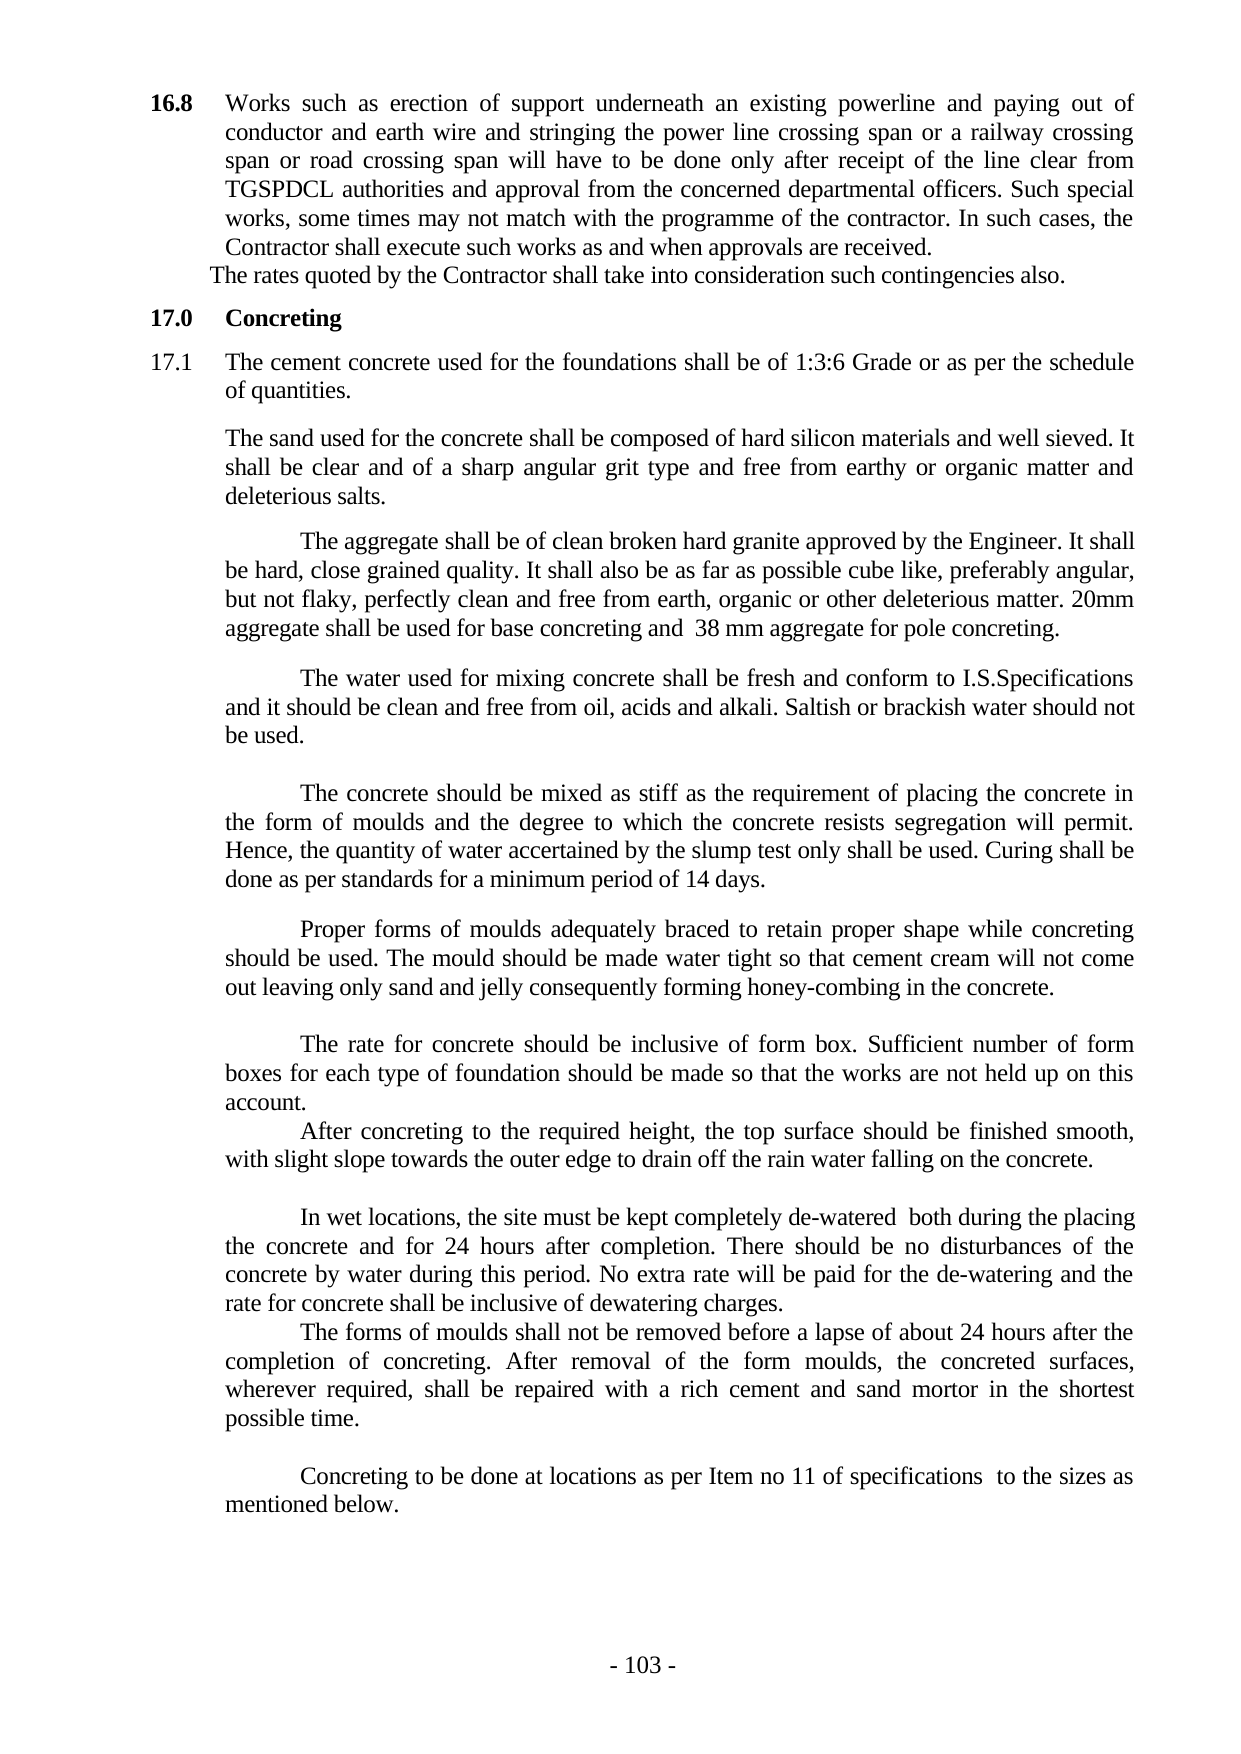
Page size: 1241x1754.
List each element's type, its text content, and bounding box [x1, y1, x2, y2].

text The rates quoted by the Contractor shall take into consideration such contingencies also. [150, 260, 1135, 289]
text 17.1 The cement concrete used for the foundations shall be of 1:3:6 Grade or as per the schedule of quantities. [150, 347, 1135, 404]
text 16.8 Works such as erection of support underneath an existing powerline and paying out of conductor and earth wire and stringing the power line crossing span or a railway crossing span or road crossing span will have to be done only after receipt of the line clear from TGSPDCL authorities and approval from the concerned departmental officers. Such special works, some times may not match with the programme of the contractor. In such cases, the Contractor shall execute such works as and when approvals are received. [150, 88, 1135, 260]
list After concreting to the required height, the top surface should be finished smooth, with slight slope towards the outer edge to drain off the rain water falling on the concrete. [150, 1116, 1135, 1173]
text 17.0 Concreting [150, 303, 1135, 332]
list The rate for concrete should be inclusive of form box. Sufficient number of form boxes for each type of foundation should be made so that the works are not held up on this account. [150, 1029, 1135, 1116]
list Proper forms of moulds adequately braced to retain proper shape while concreting should be used. The mould should be made water tight so that cement cream will not come out leaving only sand and jelly consequently forming honey-combing in the concrete. [150, 914, 1135, 1001]
list Concreting to be done at locations as per Item no 11 of specifications to the sizes as mentioned below. [150, 1461, 1135, 1518]
list In wet locations, the site must be kept completely de-watered both during the placing the concrete and for 24 hours after completion. There should be no disturbances of the concrete by water during this period. No extra rate will be paid for the de-watering and the rate for concrete shall be inclusive of dewatering charges. [150, 1202, 1135, 1317]
list The sand used for the concrete shall be composed of hard silicon materials and well sieved. It shall be clear and of a sharp angular grit type and free from earthy or organic matter and deleterious salts. [150, 423, 1135, 509]
list The water used for mixing concrete shall be fresh and conform to I.S.Specifications and it should be clean and free from oil, acids and alkali. Saltish or brackish water should not be used. [150, 663, 1135, 749]
list The forms of moulds shall not be removed before a lapse of about 24 hours after the completion of concreting. After removal of the form moulds, the concreted surfaces, wherever required, shall be repaired with a rich cement and sand mortor in the shortest possible time. [150, 1317, 1135, 1432]
list The aggregate shall be of clean broken hard granite approved by the Engineer. It shall be hard, close grained quality. It shall also be as far as possible cube like, preferably angular, but not flaky, perfectly clean and free from earth, organic or other deleterious matter. 20mm aggregate shall be used for base concreting and 38 mm aggregate for pole concreting. [150, 526, 1135, 641]
list The concrete should be mixed as stiff as the requirement of placing the concrete in the form of moulds and the degree to which the concrete resists segregation will permit. Hence, the quantity of water accertained by the slump test only shall be used. Curing shall be done as per standards for a minimum period of 14 days. [150, 778, 1135, 893]
